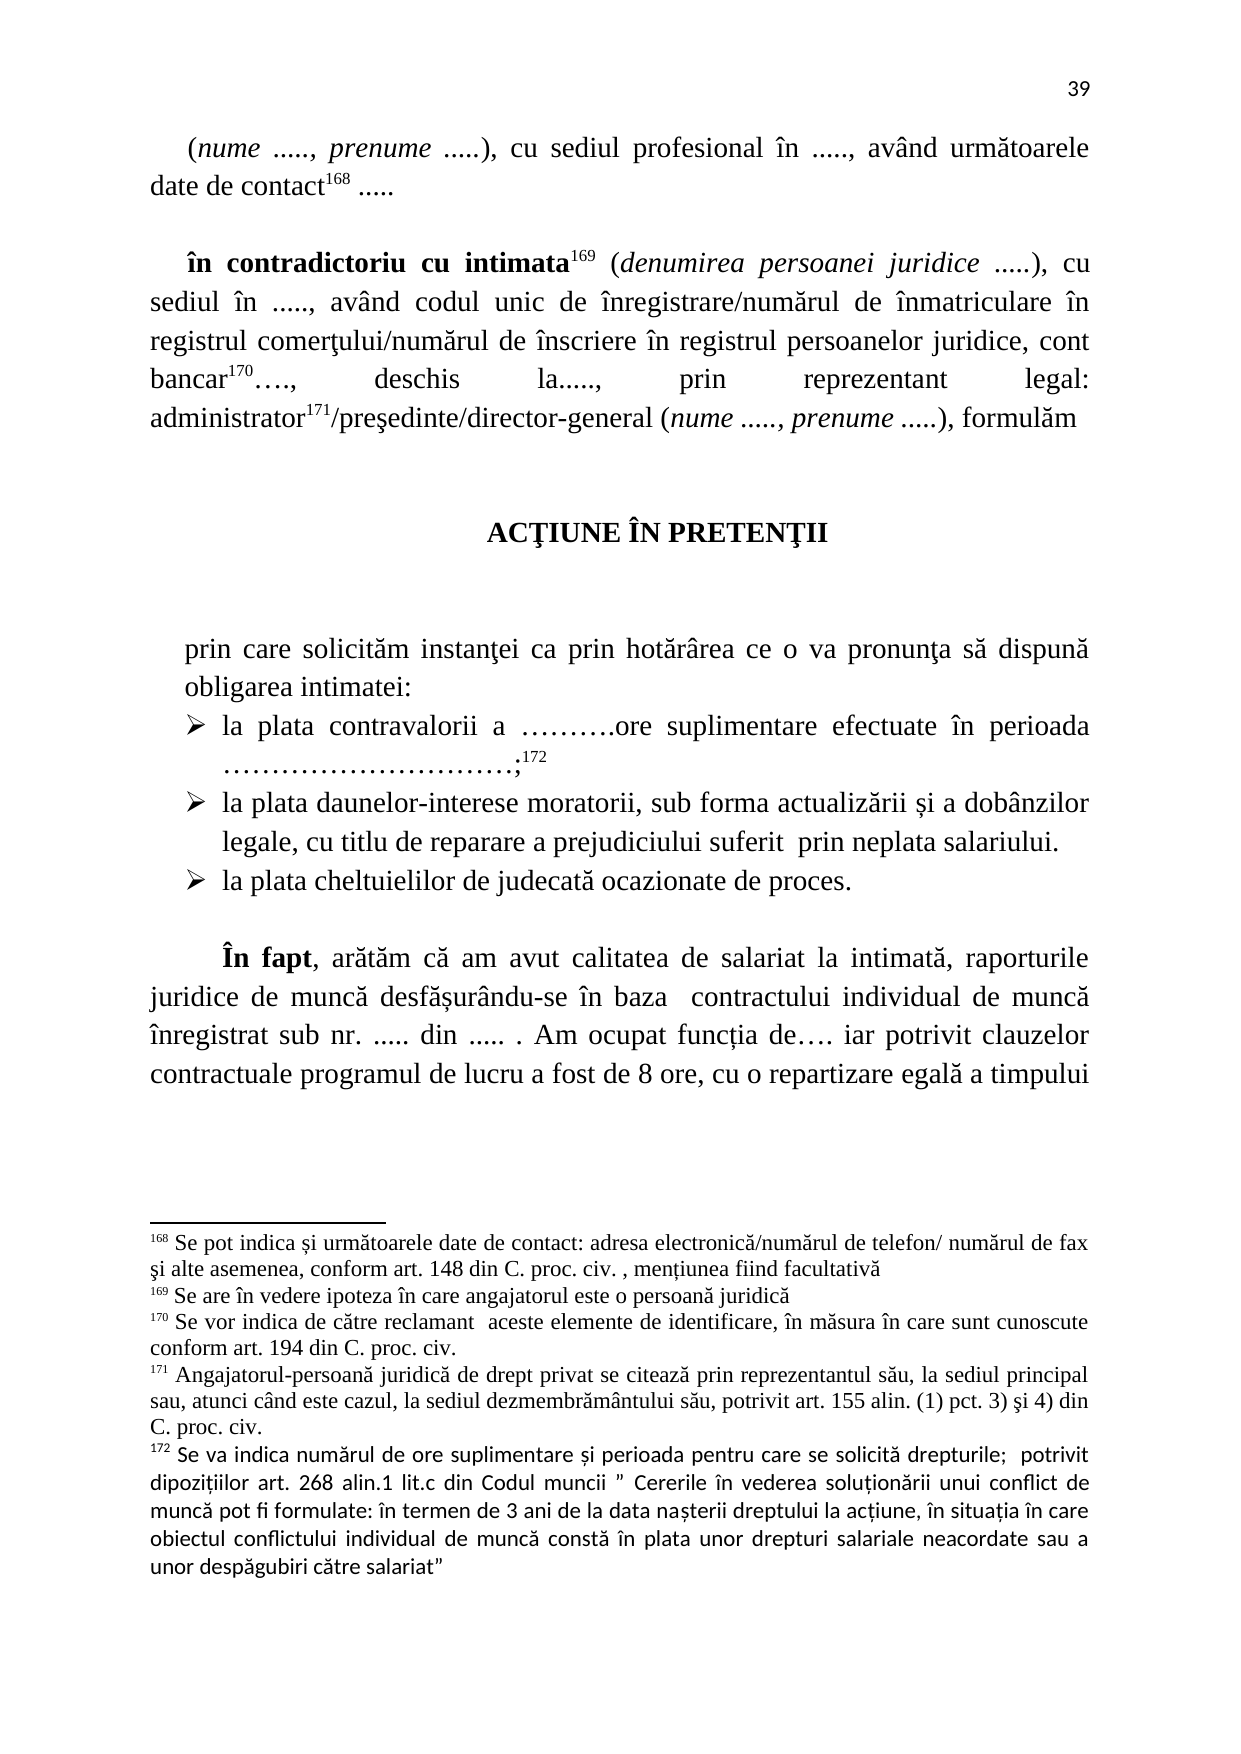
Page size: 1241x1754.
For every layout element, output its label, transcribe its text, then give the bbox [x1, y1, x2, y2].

list la plata daunelor-interese moratorii, sub forma actualizării și a dobânzilor legale, cu titlu de reparare a prejudiciului suferit prin neplata salariului. [184, 785, 1090, 858]
list la plata cheltuielilor de judecată ocazionate de proces. [184, 863, 1090, 897]
list la plata contravalorii a ……….ore suplimentare efectuate în perioada …………………………; [184, 708, 1090, 780]
text ACŢIUNE ÎN PRETENŢII [187, 515, 1090, 549]
text (nume ....., prenume .....), cu sediul profesional în ....., având următoarele date de contact ..... [150, 130, 1090, 202]
text În fapt, arătăm că am avut calitatea de salariat la intimată, raporturile juridice de muncă desfășurându-se în baza contractului individual de muncă înregistrat sub nr. ..... din ..... . Am ocupat funcția de…. iar potrivit clauzelor contractuale programul de lucru a fost de 8 ore, cu o repartizare egală a timpului de lucru, programul fiind……. Prin decizia nr………a încetat raportul de muncă. [150, 940, 1090, 1128]
text prin care solicităm instanţei ca prin hotărârea ce o va pronunţa să dispună obligarea intimatei: [184, 631, 1090, 703]
text în contradictoriu cu intimata (denumirea persoanei juridice .....), cu sediul în ....., având codul unic de înregistrare/numărul de înmatriculare în registrul comerţului/numărul de înscriere în registrul persoanelor juridice, cont bancar…., deschis la....., prin reprezentant legal: administrator/preşedinte/director-general (nume ....., prenume .....), formulăm [150, 246, 1090, 433]
